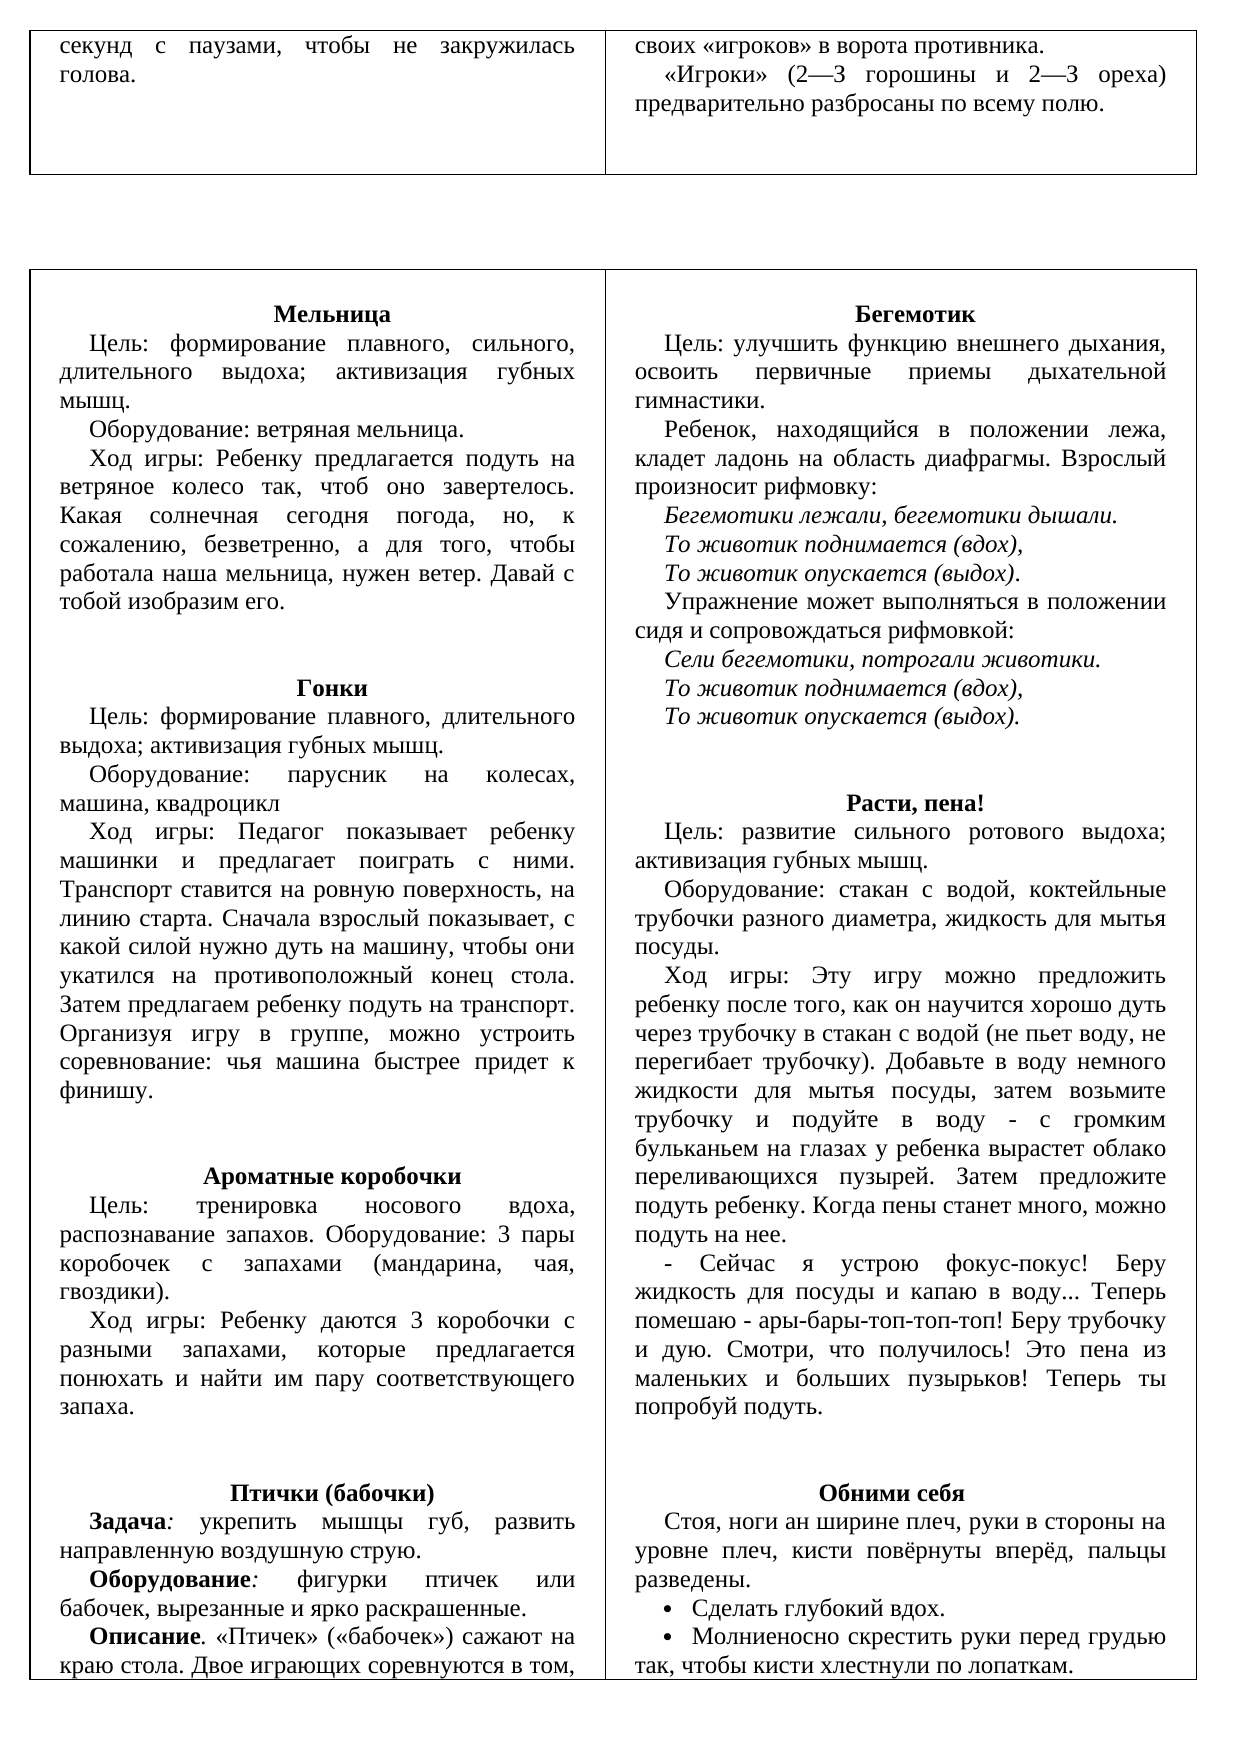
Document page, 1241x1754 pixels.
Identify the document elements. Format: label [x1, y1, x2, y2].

table_header [606, 270, 1196, 1679]
table_header [31, 270, 605, 1679]
table_header [31, 31, 605, 174]
table_header [606, 31, 1196, 174]
